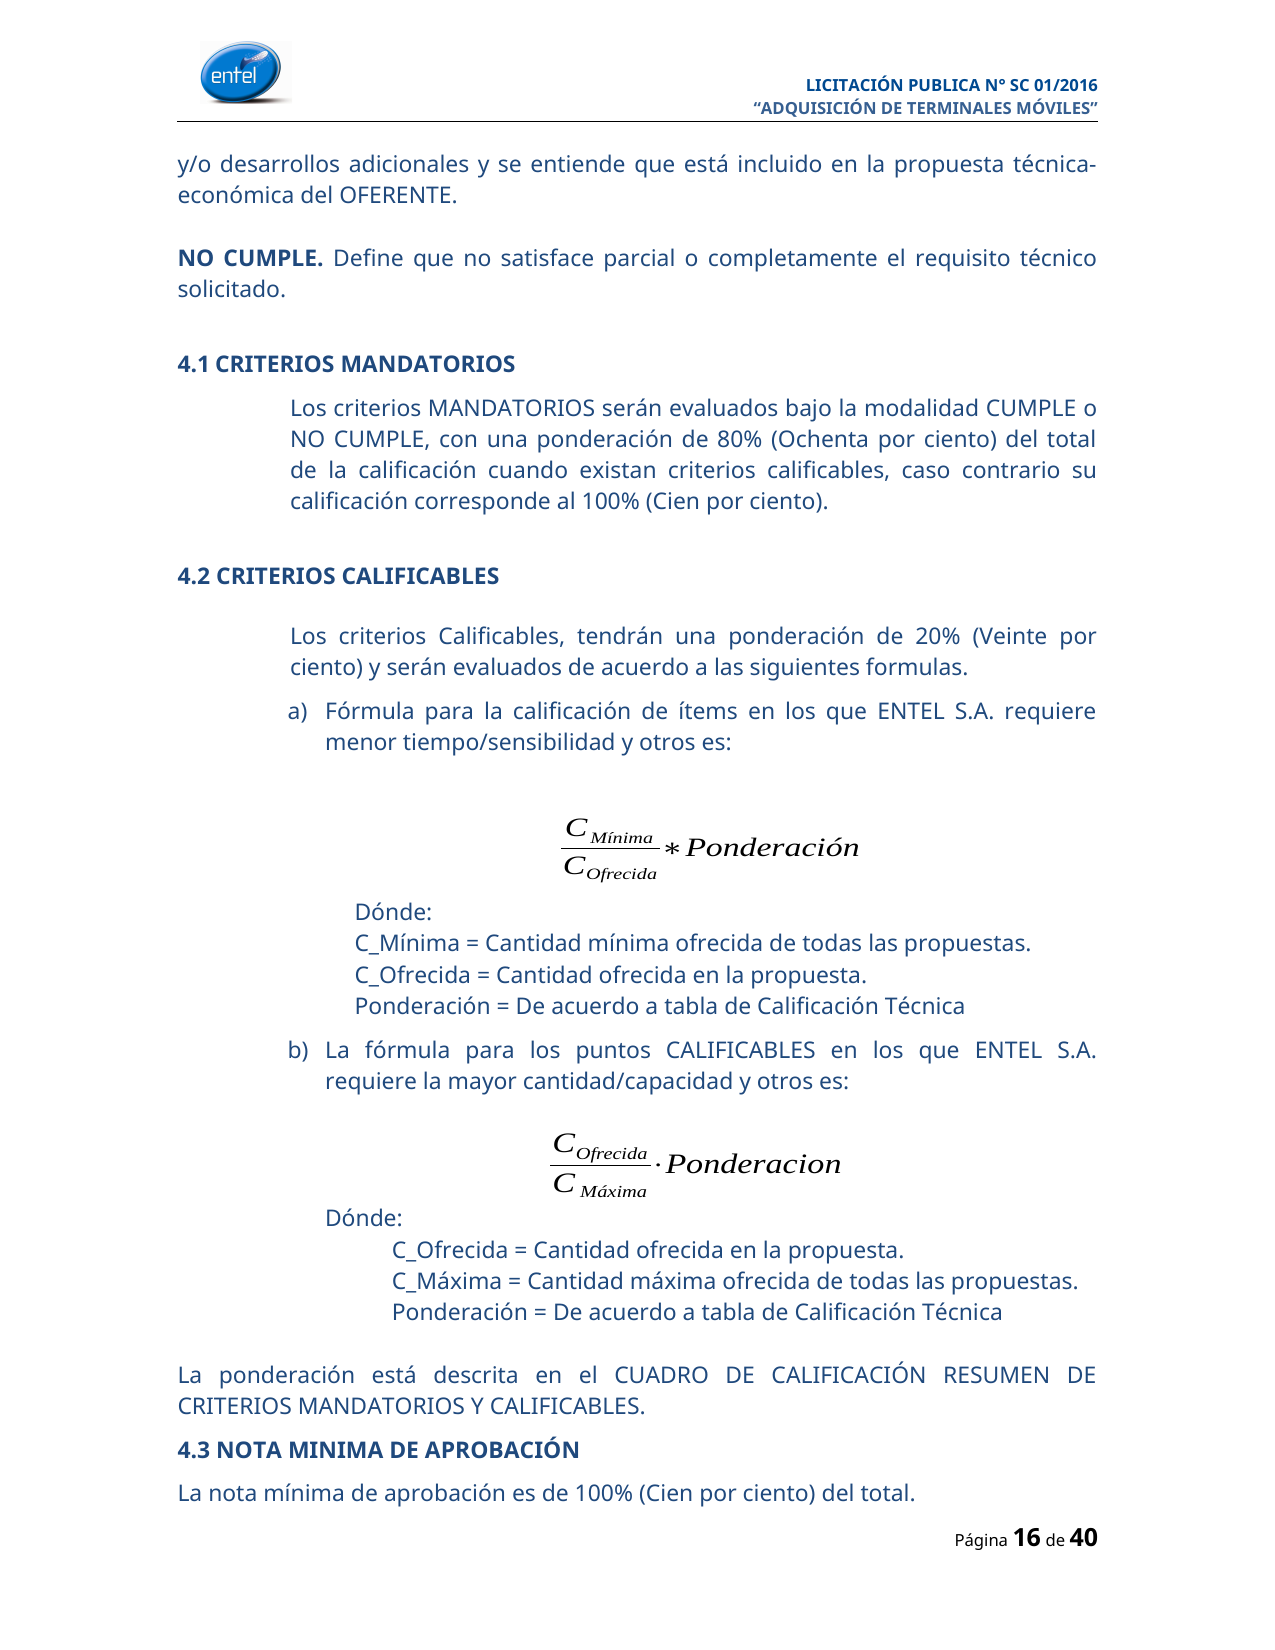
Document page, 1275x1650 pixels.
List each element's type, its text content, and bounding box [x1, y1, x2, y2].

list Dónde: [348, 896, 1098, 927]
list La fórmula para los puntos CALIFICABLES en los que ENTEL S.A. requiere la mayor cantidad/capacidad y otros es: [287, 1034, 1098, 1096]
list 4.2 CRITERIOS CALIFICABLES [177, 560, 1098, 591]
picture [200, 41, 293, 104]
list C_Máxima = Cantidad máxima ofrecida de todas las propuestas. [392, 1265, 1098, 1296]
list Dónde: [318, 1202, 1098, 1234]
list La nota mínima de aprobación es de 100% (Cien por ciento) del total. [177, 1477, 1098, 1509]
list Los criterios Calificables, tendrán una ponderación de 20% (Veinte por ciento) y serán evaluados de acuerdo a las siguientes formulas. [290, 619, 1098, 682]
list Los criterios MANDATORIOS serán evaluados bajo la modalidad CUMPLE o NO CUMPLE, con una ponderación de 80% (Ochenta por ciento) del total de la calificación cuando existan criterios calificables, caso contrario su calificación corresponde al 100% (Cien por ciento). [290, 391, 1098, 516]
list C_Mínima = Cantidad mínima ofrecida de todas las propuestas. [354, 927, 1098, 959]
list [177, 148, 1098, 210]
list C_Ofrecida = Cantidad ofrecida en la propuesta. [392, 1234, 1098, 1265]
list C_Ofrecida = Cantidad ofrecida en la propuesta. [354, 959, 1098, 990]
list CRITERIOS MANDATORIOS [177, 348, 1098, 379]
text La ponderación está descrita en el CUADRO DE CALIFICACIÓN RESUMEN DE CRITERIOS MANDATORIOS Y CALIFICABLES. [177, 1359, 1098, 1421]
list NO CUMPLE. Define que no satisface parcial o completamente el requisito técnico solicitado. [177, 241, 1098, 304]
list Fórmula para la calificación de ítems en los que ENTEL S.A. requiere menor tiempo/sensibilidad y otros es: [287, 694, 1098, 757]
list Ponderación = De acuerdo a tabla de Calificación Técnica [354, 990, 1098, 1021]
list 4.3 NOTA MINIMA DE APROBACIÓN [177, 1434, 1098, 1465]
list Ponderación = De acuerdo a tabla de Calificación Técnica [392, 1296, 1098, 1327]
